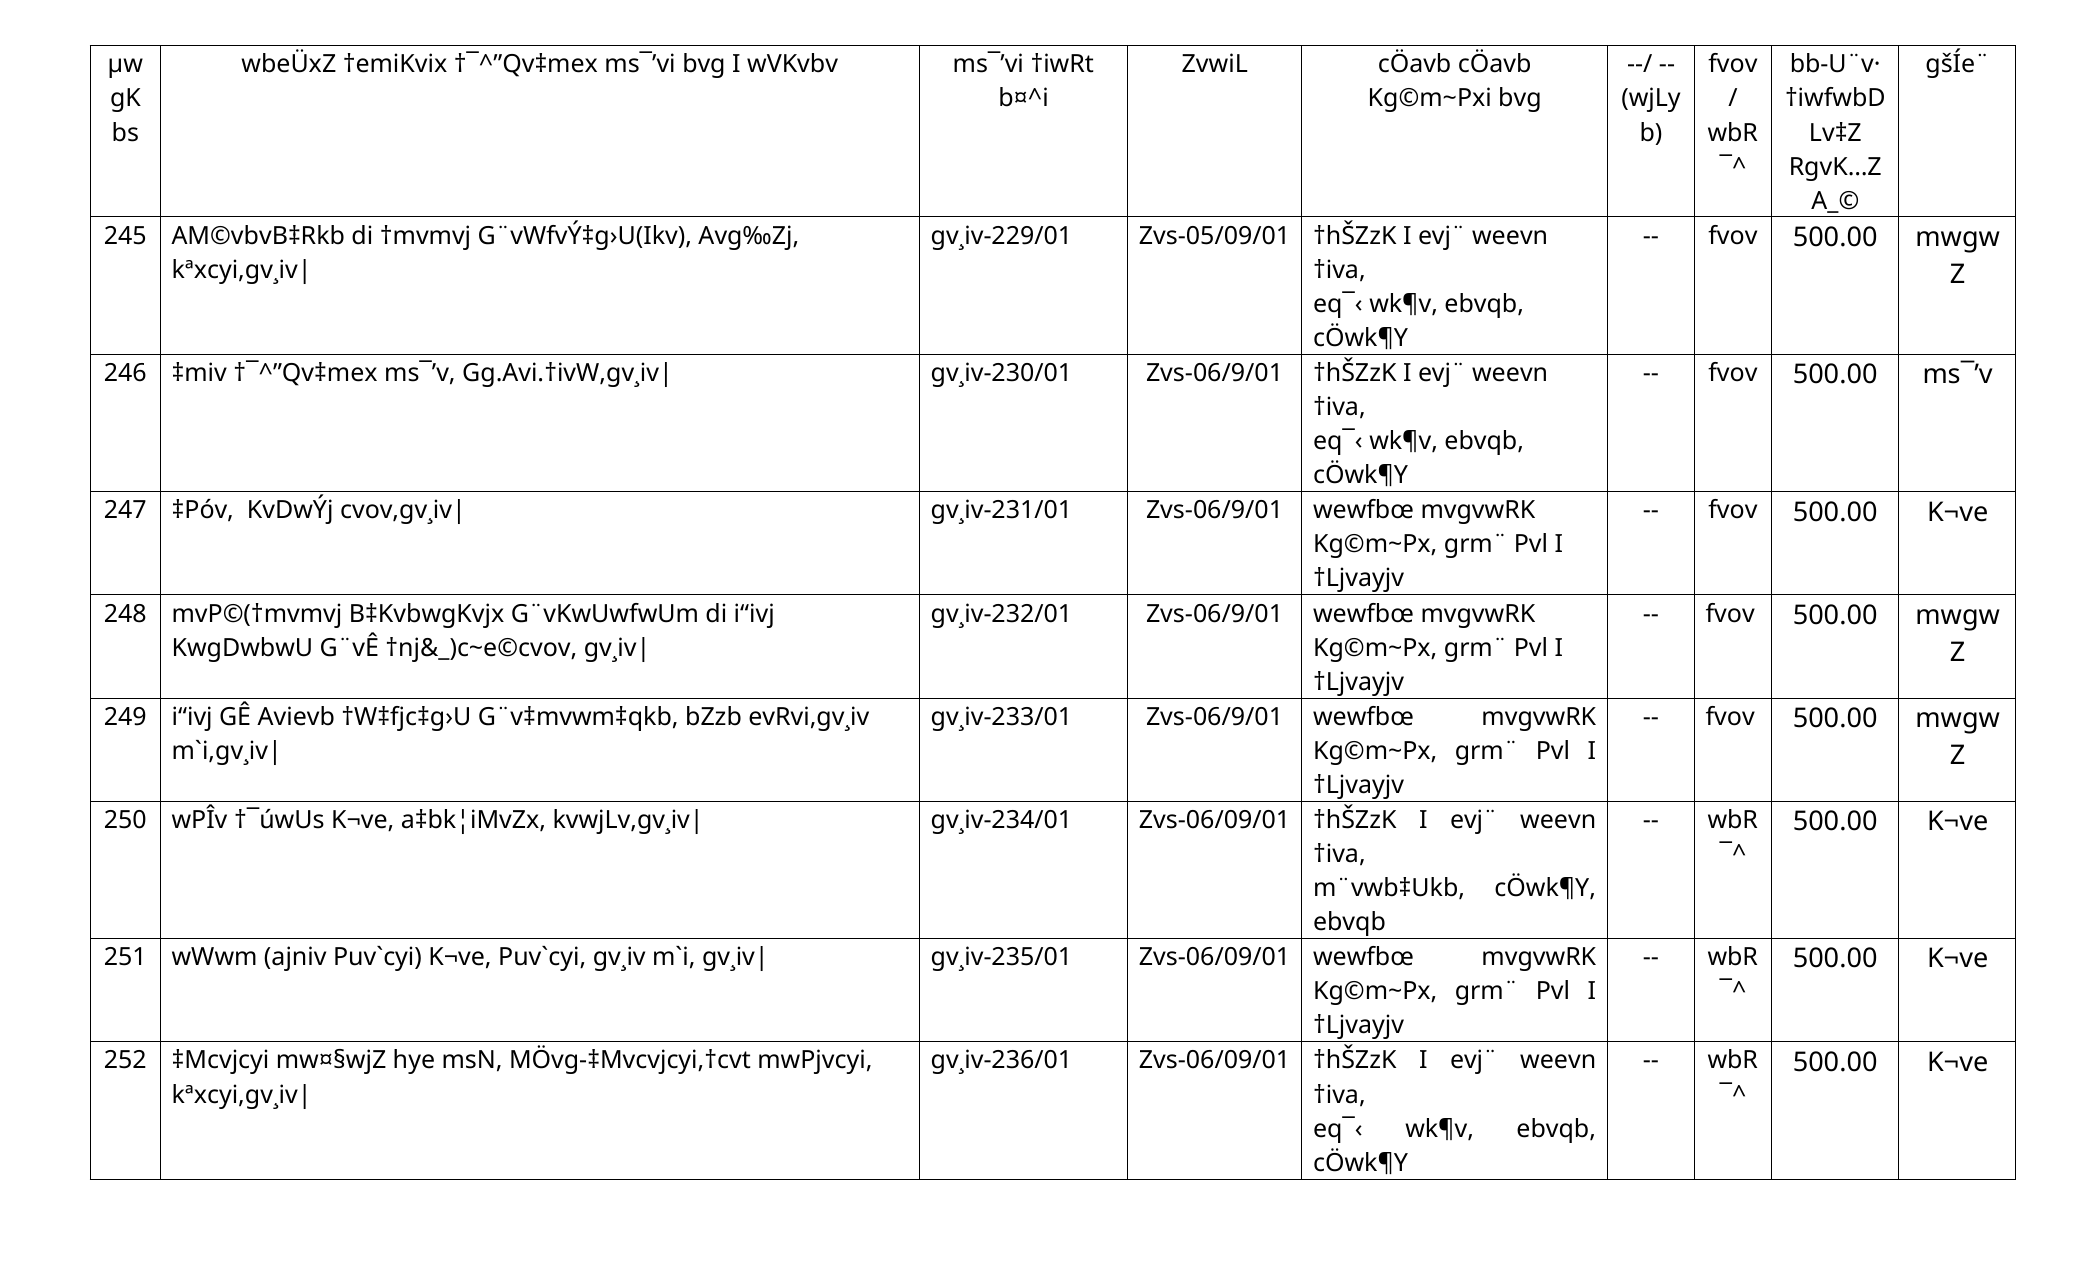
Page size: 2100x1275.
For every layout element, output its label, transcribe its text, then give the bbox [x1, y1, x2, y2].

table_cell ‡Mcvjcyi mw¤§wjZ hye msN, MÖvg-‡Mvcvjcyi,†cvt mwPjvcyi, kªxcyi,gv¸iv| [161, 1042, 919, 1178]
table_cell wbR¯^ [1695, 1042, 1771, 1178]
table_cell ‡miv †¯^”Qv‡mex ms¯’v, Gg.Avi.†ivW,gv¸iv| [161, 355, 919, 491]
table_cell †hŠZzK I evj¨ weevn †iva, eq¯‹ wk¶v, ebvqb, cÖwk¶Y [1302, 217, 1607, 354]
table_cell Zvs-06/09/01 [1128, 802, 1301, 938]
table_cell 248 [91, 595, 160, 697]
table_cell K¬ve [1899, 802, 2015, 938]
table_cell 249 [91, 699, 160, 801]
table_cell wewfbœ mvgvwRK Kg©m~Px, grm¨ Pvl I †Ljvayjv [1302, 939, 1607, 1041]
table_cell fvov [1695, 355, 1771, 491]
table_cell gv¸iv-230/01 [920, 355, 1127, 491]
table_cell 500.00 [1772, 802, 1898, 938]
table_cell K¬ve [1899, 1042, 2015, 1178]
table_cell wWwm (ajniv Puv`cyi) K¬ve, Puv`cyi, gv¸iv m`i, gv¸iv| [161, 939, 919, 1041]
table_header ms¯’vi †iwRt b¤^i [920, 46, 1127, 216]
table_cell †hŠZzK I evj¨ weevn †iva, eq¯‹ wk¶v, ebvqb, cÖwk¶Y [1302, 1042, 1607, 1178]
table_cell 245 [91, 217, 160, 354]
table_cell 247 [91, 492, 160, 594]
table_cell gv¸iv-234/01 [920, 802, 1127, 938]
table_cell wewfbœ mvgvwRK Kg©m~Px, grm¨ Pvl I †Ljvayjv [1302, 699, 1607, 801]
table_header wbeÜxZ †emiKvix †¯^”Qv‡mex ms¯’vi bvg I wVKvbv [161, 46, 919, 216]
table_cell 500.00 [1772, 1042, 1898, 1178]
table_cell -- [1608, 1042, 1694, 1178]
table_header cÖavb cÖavb Kg©m~Pxi bvg [1302, 46, 1607, 216]
table_cell gv¸iv-229/01 [920, 217, 1127, 354]
table_header --/ -- (wjLyb) [1608, 46, 1694, 216]
table_cell AM©vbvB‡Rkb di †mvmvj G¨vWfvÝ‡g›U(Ikv), Avg‰Zj, kªxcyi,gv¸iv| [161, 217, 919, 354]
table_cell 500.00 [1772, 217, 1898, 354]
table_cell K¬ve [1899, 939, 2015, 1041]
table_cell gv¸iv-231/01 [920, 492, 1127, 594]
table_header µwgK bs [91, 46, 160, 216]
table_cell gv¸iv-236/01 [920, 1042, 1127, 1178]
table_cell fvov [1695, 492, 1771, 594]
table_cell K¬ve [1899, 492, 2015, 594]
table_cell i“ivj GÊ Avievb †W‡fjc‡g›U G¨v‡mvwm‡qkb, bZzb evRvi,gv¸iv m`i,gv¸iv| [161, 699, 919, 801]
table_cell 500.00 [1772, 699, 1898, 801]
table_cell 251 [91, 939, 160, 1041]
table_cell †hŠZzK I evj¨ weevn †iva, eq¯‹ wk¶v, ebvqb, cÖwk¶Y [1302, 355, 1607, 491]
table_cell †hŠZzK I evj¨ weevn †iva, m¨vwb‡Ukb, cÖwk¶Y, ebvqb [1302, 802, 1607, 938]
table_header ZvwiL [1128, 46, 1301, 216]
table_cell -- [1608, 699, 1694, 801]
table_cell 246 [91, 355, 160, 491]
table_cell wbR¯^ [1695, 802, 1771, 938]
table_cell 500.00 [1772, 492, 1898, 594]
table_cell Zvs-06/9/01 [1128, 492, 1301, 594]
table_cell wewfbœ mvgvwRK Kg©m~Px, grm¨ Pvl I †Ljvayjv [1302, 492, 1607, 594]
table_cell Zvs-06/9/01 [1128, 355, 1301, 491]
table_cell ‡Póv, KvDwÝj cvov,gv¸iv| [161, 492, 919, 594]
table_cell Zvs-06/09/01 [1128, 1042, 1301, 1178]
table_cell -- [1608, 355, 1694, 491]
table_cell wewfbœ mvgvwRK Kg©m~Px, grm¨ Pvl I †Ljvayjv [1302, 595, 1607, 697]
table_cell Zvs-06/09/01 [1128, 939, 1301, 1041]
table_cell wPÎv †¯úwUs K¬ve, a‡bk¦iMvZx, kvwjLv,gv¸iv| [161, 802, 919, 938]
table_cell Zvs-06/9/01 [1128, 699, 1301, 801]
table_cell 252 [91, 1042, 160, 1178]
table_cell gv¸iv-235/01 [920, 939, 1127, 1041]
table_cell Zvs-05/09/01 [1128, 217, 1301, 354]
table_cell 500.00 [1772, 595, 1898, 697]
table_cell -- [1608, 595, 1694, 697]
table_cell mwgwZ [1899, 595, 2015, 697]
table_header gšÍe¨ [1899, 46, 2015, 216]
table_cell 500.00 [1772, 939, 1898, 1041]
table_cell Zvs-06/9/01 [1128, 595, 1301, 697]
table_cell fvov [1695, 217, 1771, 354]
table_header fvov/ wbR¯^ [1695, 46, 1771, 216]
table_cell mwgwZ [1899, 217, 2015, 354]
table_cell -- [1608, 492, 1694, 594]
table_cell gv¸iv-232/01 [920, 595, 1127, 697]
table_cell gv¸iv-233/01 [920, 699, 1127, 801]
table_cell -- [1608, 217, 1694, 354]
table_cell mwgwZ [1899, 699, 2015, 801]
table_header bb-U¨v· †iwfwbD Lv‡Z RgvK…Z A_© [1772, 46, 1898, 216]
table_cell -- [1608, 939, 1694, 1041]
table_cell mvP©(†mvmvj B‡KvbwgKvjx G¨vKwUwfwUm di i“ivj KwgDwbwU G¨vÊ †nj&_)c~e©cvov, gv¸iv| [161, 595, 919, 697]
table_cell fvov [1695, 595, 1771, 697]
table_cell fvov [1695, 699, 1771, 801]
table_cell 500.00 [1772, 355, 1898, 491]
table_cell -- [1608, 802, 1694, 938]
table_cell wbR¯^ [1695, 939, 1771, 1041]
table_cell 250 [91, 802, 160, 938]
table_cell ms¯’v [1899, 355, 2015, 491]
